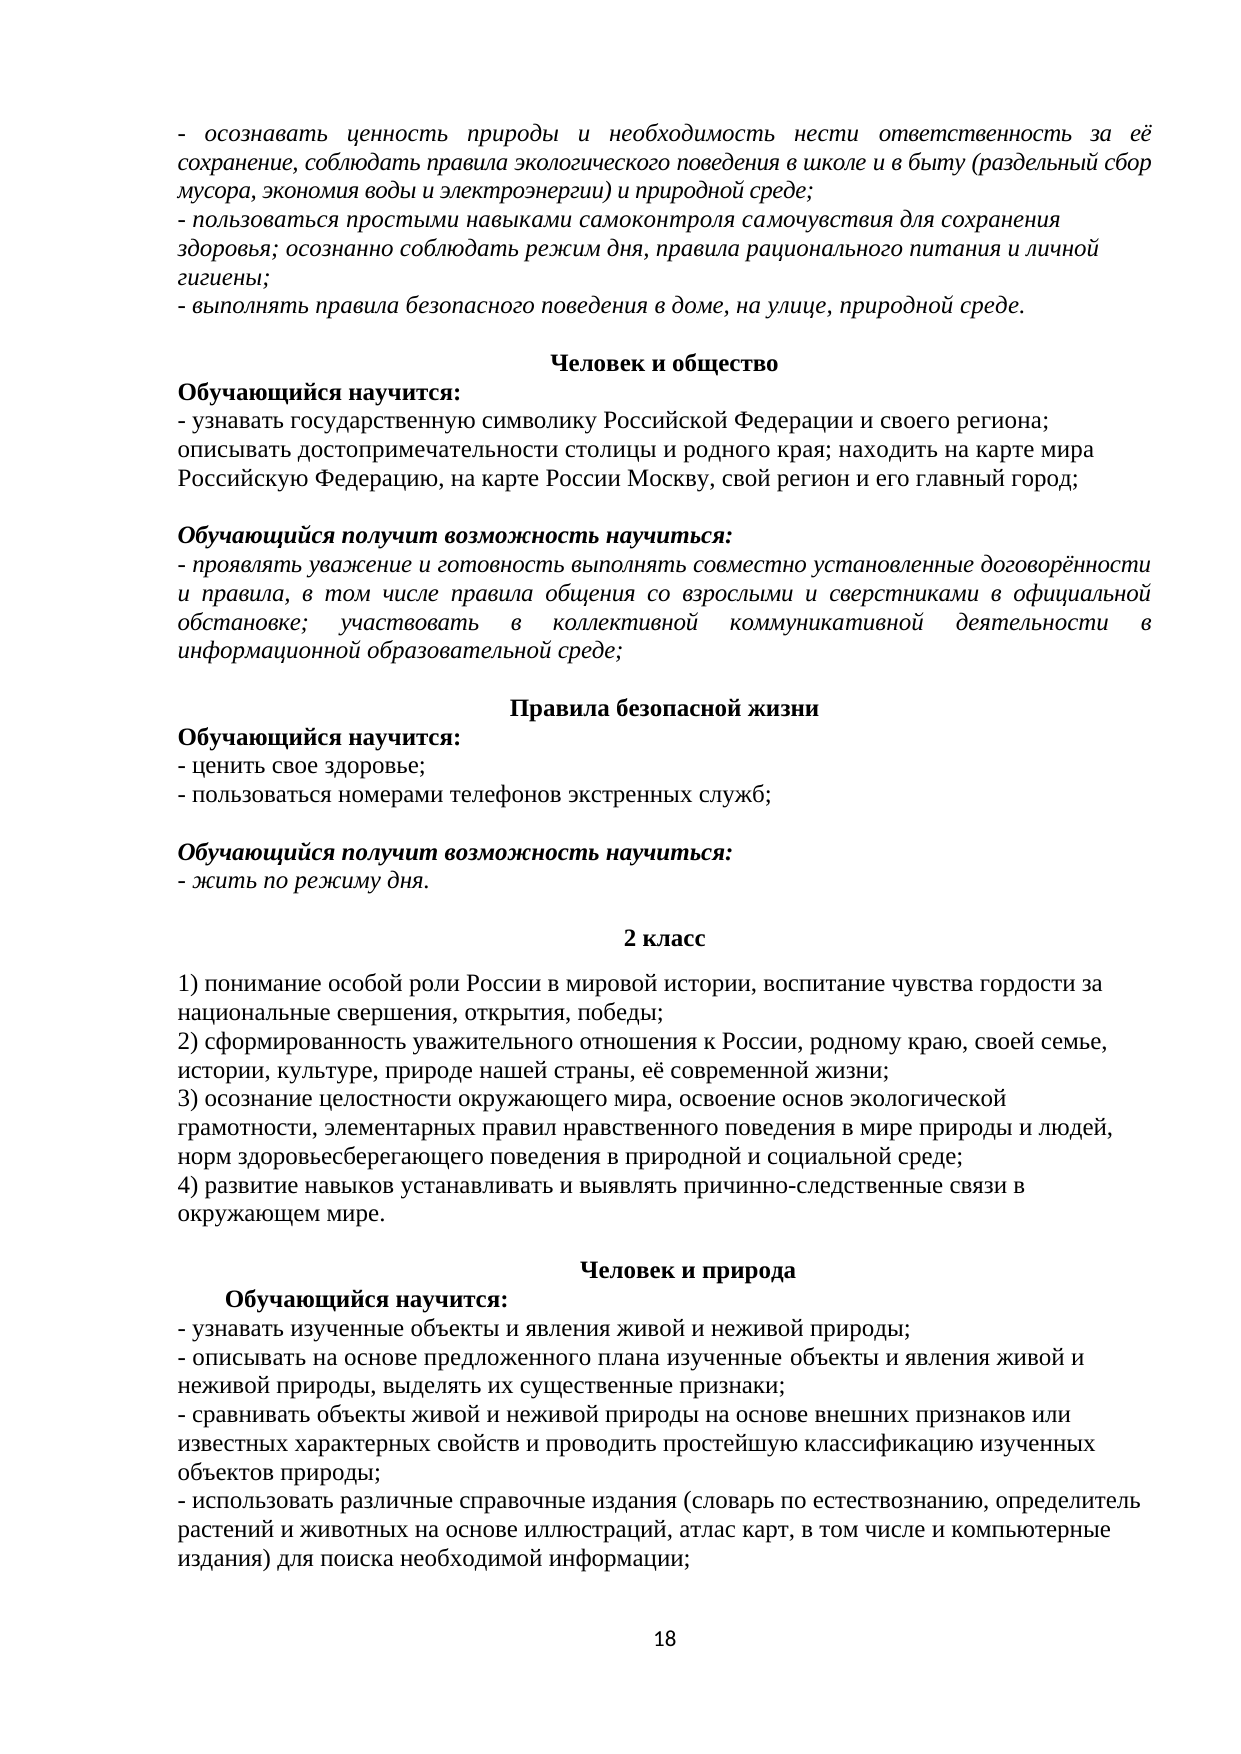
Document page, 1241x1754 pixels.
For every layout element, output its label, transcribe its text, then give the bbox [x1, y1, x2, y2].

text - пользоваться номерами телефонов экстренных служб; [133, 779, 1152, 808]
text Обучающийся получит возможность научиться: [133, 837, 1152, 866]
text 1) понимание особой роли России в мировой истории, воспитание чувства гордости за национальные свершения, открытия, победы; [177, 968, 1152, 1026]
text - осознавать ценность природы и необходимость нести ответственность за её сохранение, соблюдать правила экологического поведения в школе и в быту (раздельный сбор мусора, экономия воды и электроэнергии) и природной среде; [177, 118, 1152, 204]
text Обучающийся научится: [133, 377, 1152, 406]
text Человек и природа [177, 1255, 1152, 1284]
text Обучающийся научится: [177, 1284, 1152, 1313]
text Обучающийся получит возможность научиться: [133, 521, 1152, 549]
text - сравнивать объекты живой и неживой природы на основе внешних признаков или известных характерных свойств и проводить простейшую классификацию изученных объектов природы; [177, 1399, 1152, 1485]
text - ценить свое здоровье; [133, 751, 1152, 779]
text - использовать различные справочные издания (словарь по естествознанию, определитель растений и животных на основе иллюстраций, атлас карт, в том числе и компьютерные издания) для поиска необходимой информации; [177, 1485, 1152, 1572]
text 2) сформированность уважительного отношения к России, родному краю, своей семье, истории, культуре, природе нашей страны, её современной жизни; [177, 1026, 1152, 1083]
text - проявлять уважение и готовность выполнять совместно установленные договорённости и правила, в том числе правила общения со взрослыми и сверстниками в официальной обстановке; участвовать в коллективной коммуникативной деятельности в информационной образовательной среде; [177, 549, 1152, 664]
text - пользоваться простыми навыками самоконтроля самочувствия для сохранения здоровья; осознанно соблюдать режим дня, правила рационального питания и личной гигиены; [177, 204, 1152, 291]
text 4) развитие навыков устанавливать и выявлять причинно-следственные связи в окружающем мире. [177, 1170, 1152, 1227]
text - описывать на основе предложенного плана изученные объекты и явления живой и неживой природы, выделять их существенные признаки; [177, 1342, 1152, 1399]
text - выполнять правила безопасного поведения в доме, на улице, природной среде. [133, 291, 1152, 319]
text Обучающийся научится: [133, 722, 1152, 751]
text Правила безопасной жизни [133, 693, 1152, 722]
text 2 класс [177, 923, 1152, 952]
text - узнавать изученные объекты и явления живой и неживой природы; [177, 1313, 1152, 1342]
text Человек и общество [133, 348, 1152, 377]
text 3) осознание целостности окружающего мира, освоение основ экологической грамотности, элементарных правил нравственного поведения в мире природы и людей, норм здоровьесберегающего поведения в природной и социальной среде; [177, 1083, 1152, 1170]
text - жить по режиму дня. [133, 866, 1152, 894]
text - узнавать государственную символику Российской Федерации и своего региона; описывать достопримечательности столицы и родного края; находить на карте мира Российскую Федерацию, на карте России Москву, свой регион и его главный город; [177, 406, 1152, 492]
